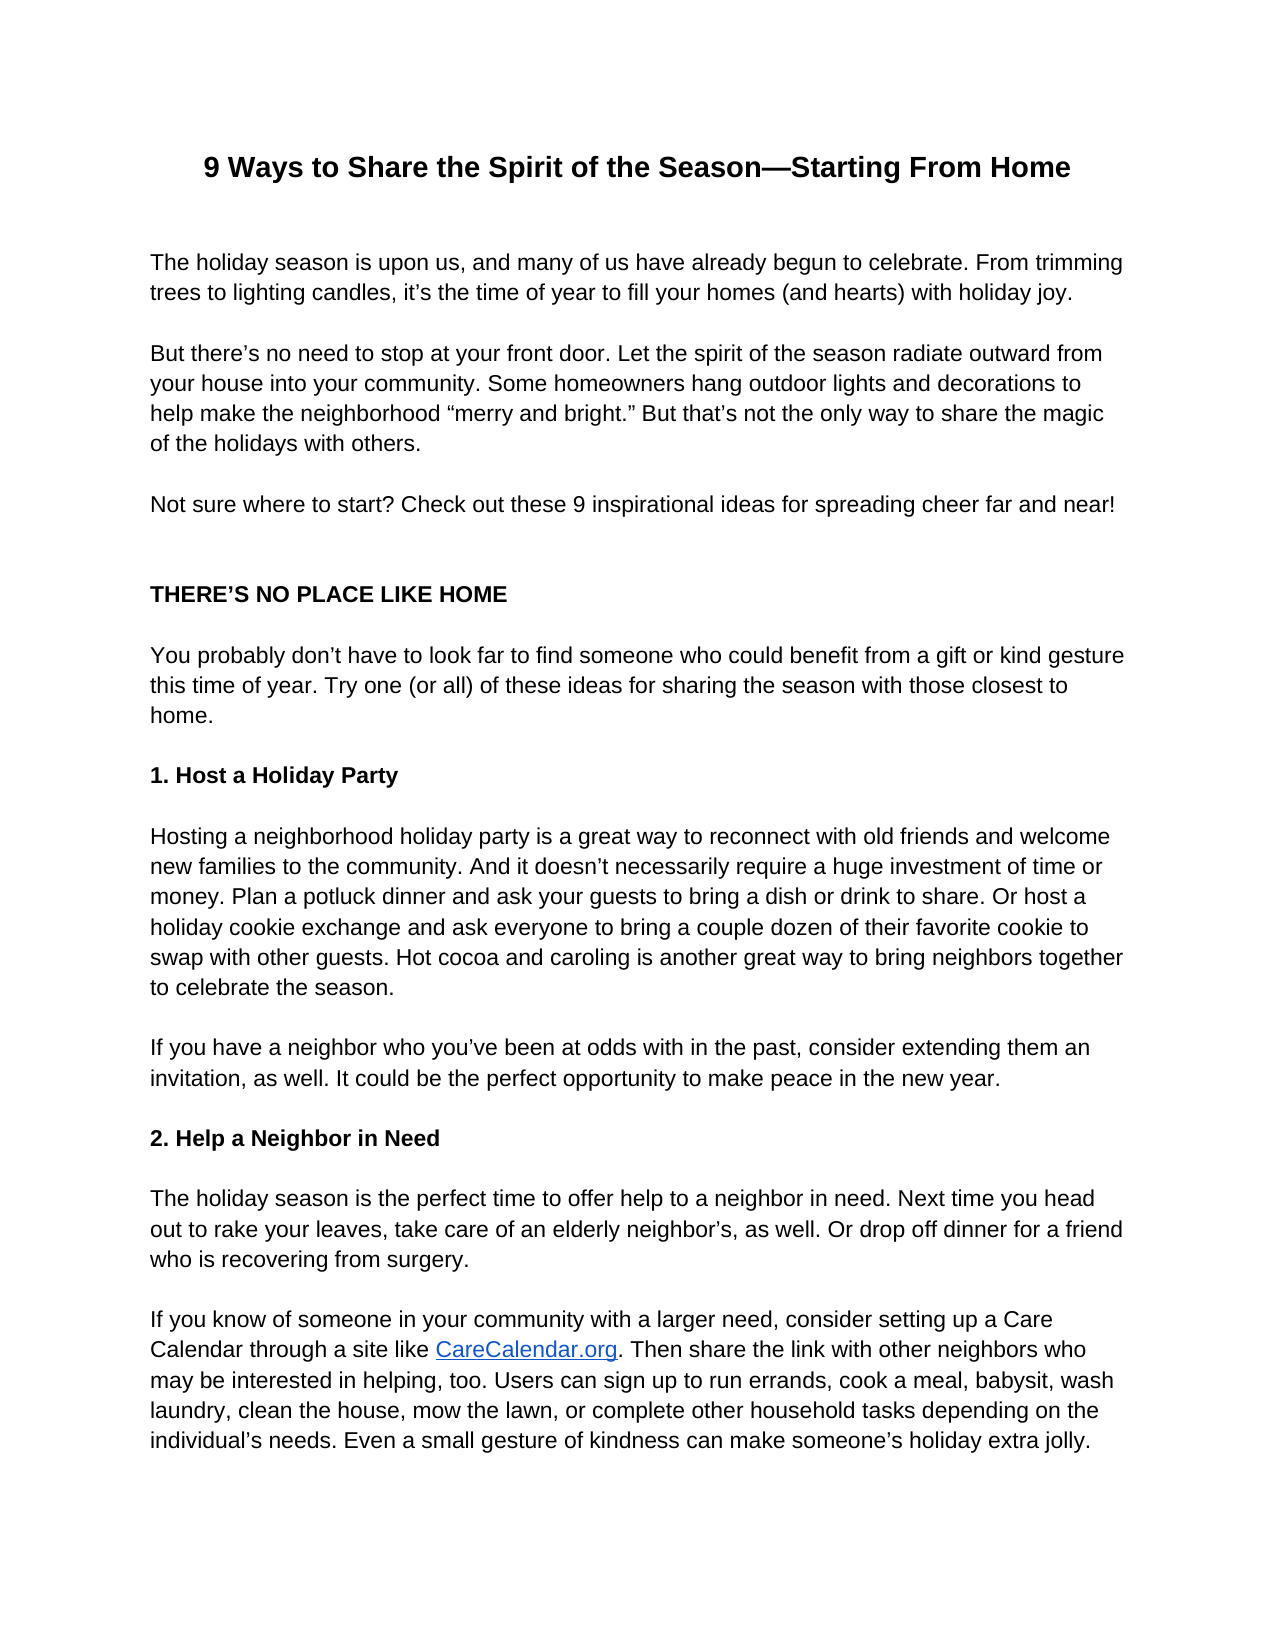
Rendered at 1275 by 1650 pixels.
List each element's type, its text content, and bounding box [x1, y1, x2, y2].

text 9 Ways to Share the Spirit of the Season—Starting From Home [150, 150, 1125, 183]
text Hosting a neighborhood holiday party is a great way to reconnect with old friends and welcome new families to the community. And it doesn’t necessarily require a huge investment of time or money. Plan a potluck dinner and ask your guests to bring a dish or drink to share. Or host a holiday cookie exchange and ask everyone to bring a couple dozen of their favorite cookie to swap with other guests. Hot cocoa and caroling is another great way to bring neighbors together to celebrate the season. [150, 823, 1125, 1000]
text You probably don’t have to look far to find someone who could benefit from a gift or kind gesture this time of year. Try one (or all) of these ideas for sharing the season with those closest to home. [150, 642, 1125, 728]
text The holiday season is upon us, and many of us have already begun to celebrate. From trimming trees to lighting candles, it’s the time of year to fill your homes (and hearts) with holiday joy. [150, 249, 1125, 306]
text THERE’S NO PLACE LIKE HOME [150, 581, 1125, 608]
text The holiday season is the perfect time to offer help to a neighbor in need. Next time you head out to rake your leaves, take care of an elderly neighbor’s, as well. Or drop off dinner for a friend who is recovering from surgery. [150, 1185, 1125, 1272]
text But there’s no need to stop at your front door. Let the spirit of the season radiate outward from your house into your community. Some homeowners hang outdoor lights and decorations to help make the neighborhood “merry and bright.” But that’s not the only way to share the magic of the holidays with others. [150, 339, 1125, 457]
text If you know of someone in your community with a larger need, consider setting up a Care Calendar through a site like CareCalendar.org. Then share the link with other neighbors who may be interested in helping, too. Users can sign up to run errands, cook a meal, babysit, wash laundry, clean the house, mow the lawn, or complete other household tasks depending on the individual’s needs. Even a small gesture of kindness can make someone’s holiday extra jolly. [150, 1306, 1125, 1453]
text 2. Help a Neighbor in Need [150, 1125, 1125, 1151]
text 1. Host a Holiday Party [150, 762, 1125, 789]
text If you have a neighbor who you’ve been at odds with in the past, consider extending them an invitation, as well. It could be the perfect opportunity to make peace in the new year. [150, 1034, 1125, 1091]
text Not sure where to start? Check out these 9 inspirational ideas for spreading cheer far and near! [150, 491, 1125, 517]
